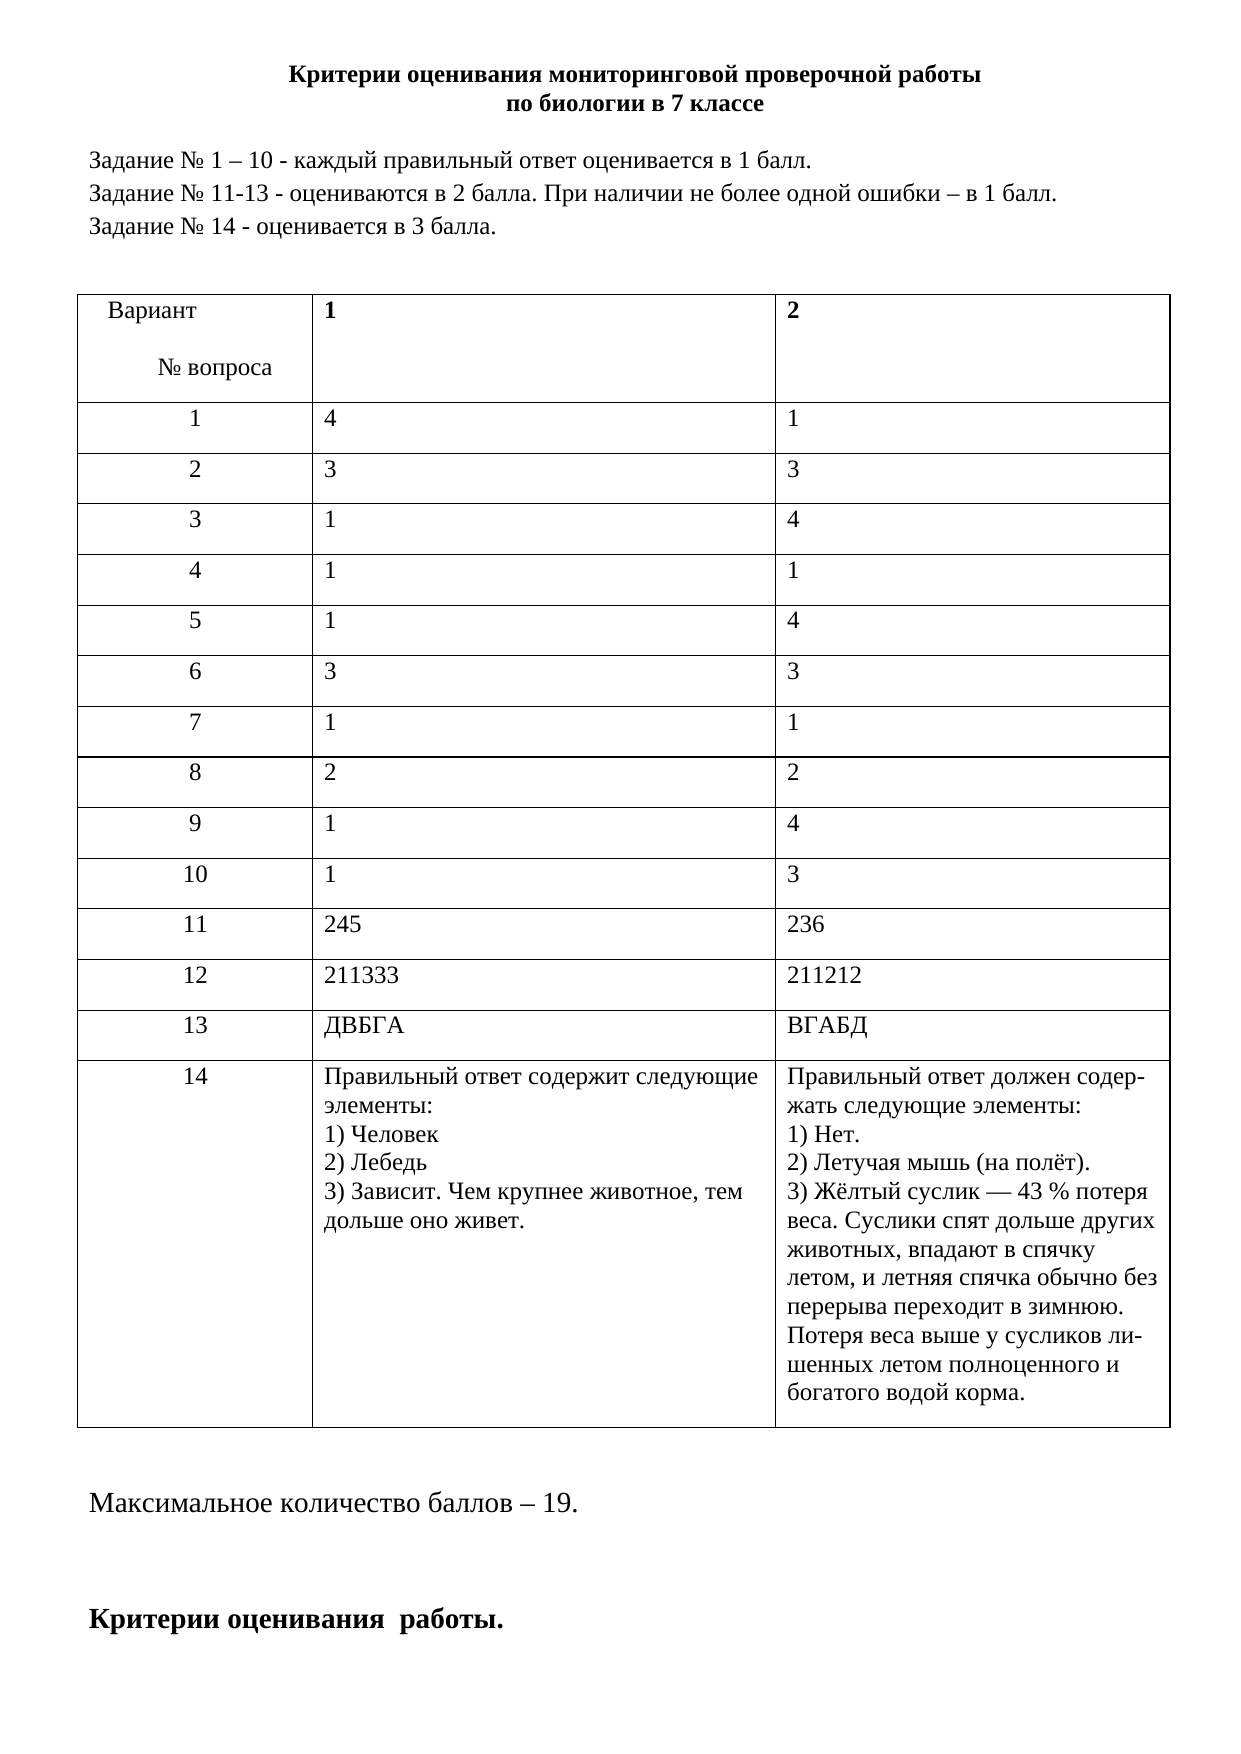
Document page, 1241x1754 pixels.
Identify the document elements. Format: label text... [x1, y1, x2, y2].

table_cell 6 [78, 656, 312, 706]
table_cell 1 [313, 859, 775, 908]
table_cell 10 [78, 859, 312, 908]
table_cell 3 [776, 454, 1169, 503]
table_cell Правильный ответ должен содержать следующие элементы: 1) Нет. 2) Летучая мышь (на полёт). 3) Жёлтый суслик — 43 % потеря веса. Суслики спят дольше других животных, впадают в спячку летом, и летняя спячка обычно без перерыва переходит в зимнюю. Потеря веса выше у сусликов лишенных летом полноценного и богатого водой корма. [776, 1061, 1169, 1427]
table_cell ВГАБД [776, 1011, 1169, 1060]
table_cell 11 [78, 909, 312, 959]
table_cell 8 [78, 758, 312, 807]
table_cell 3 [776, 656, 1169, 706]
table_cell 1 [313, 707, 775, 756]
table_cell 4 [78, 555, 312, 604]
table_header 1 [313, 295, 775, 402]
table_cell 236 [776, 909, 1169, 959]
table_cell 245 [313, 909, 775, 959]
table_cell 1 [776, 555, 1169, 604]
table_cell 1 [776, 707, 1169, 756]
text Критерии оценивания работы. [89, 1601, 1181, 1635]
table_cell ДВБГА [313, 1011, 775, 1060]
table_cell 7 [78, 707, 312, 756]
table_cell 2 [78, 454, 312, 503]
table_cell 211333 [313, 960, 775, 1009]
table_cell 1 [776, 403, 1169, 453]
table_header 2 [776, 295, 1169, 402]
table_cell 1 [313, 606, 775, 655]
table_cell Правильный ответ содержит следующие элементы: 1) Человек 2) Лебедь 3) Зависит. Чем крупнее животное, тем дольше оно живет. [313, 1061, 775, 1427]
table_cell 3 [776, 859, 1169, 908]
text по биологии в 7 классе [89, 88, 1181, 117]
text Задание № 1 – 10 - каждый правильный ответ оценивается в 1 балл. [89, 145, 1181, 174]
text Максимальное количество баллов – 19. [89, 1486, 1181, 1519]
table_cell 5 [78, 606, 312, 655]
table_cell 12 [78, 960, 312, 1009]
table_cell 3 [313, 656, 775, 706]
text Задание № 11-13 - оцениваются в 2 балла. При наличии не более одной ошибки – в 1 балл. [89, 178, 1181, 207]
table_cell 4 [776, 606, 1169, 655]
table_cell 211212 [776, 960, 1169, 1009]
table_cell 3 [78, 504, 312, 554]
table_cell 4 [776, 504, 1169, 554]
text Задание № 14 - оценивается в 3 балла. [89, 211, 1181, 240]
table_cell 3 [313, 454, 775, 503]
table_cell 2 [313, 758, 775, 807]
table_cell 4 [776, 808, 1169, 858]
table_cell 1 [313, 808, 775, 858]
text Критерии оценивания мониторинговой проверочной работы [89, 59, 1181, 88]
table_cell 13 [78, 1011, 312, 1060]
table_cell 1 [313, 555, 775, 604]
table_cell 1 [313, 504, 775, 554]
table_cell 9 [78, 808, 312, 858]
table_cell 1 [78, 403, 312, 453]
table_cell 4 [313, 403, 775, 453]
table_cell 14 [78, 1061, 312, 1427]
table_header Вариант № вопроса [78, 295, 312, 402]
table_cell 2 [776, 758, 1169, 807]
